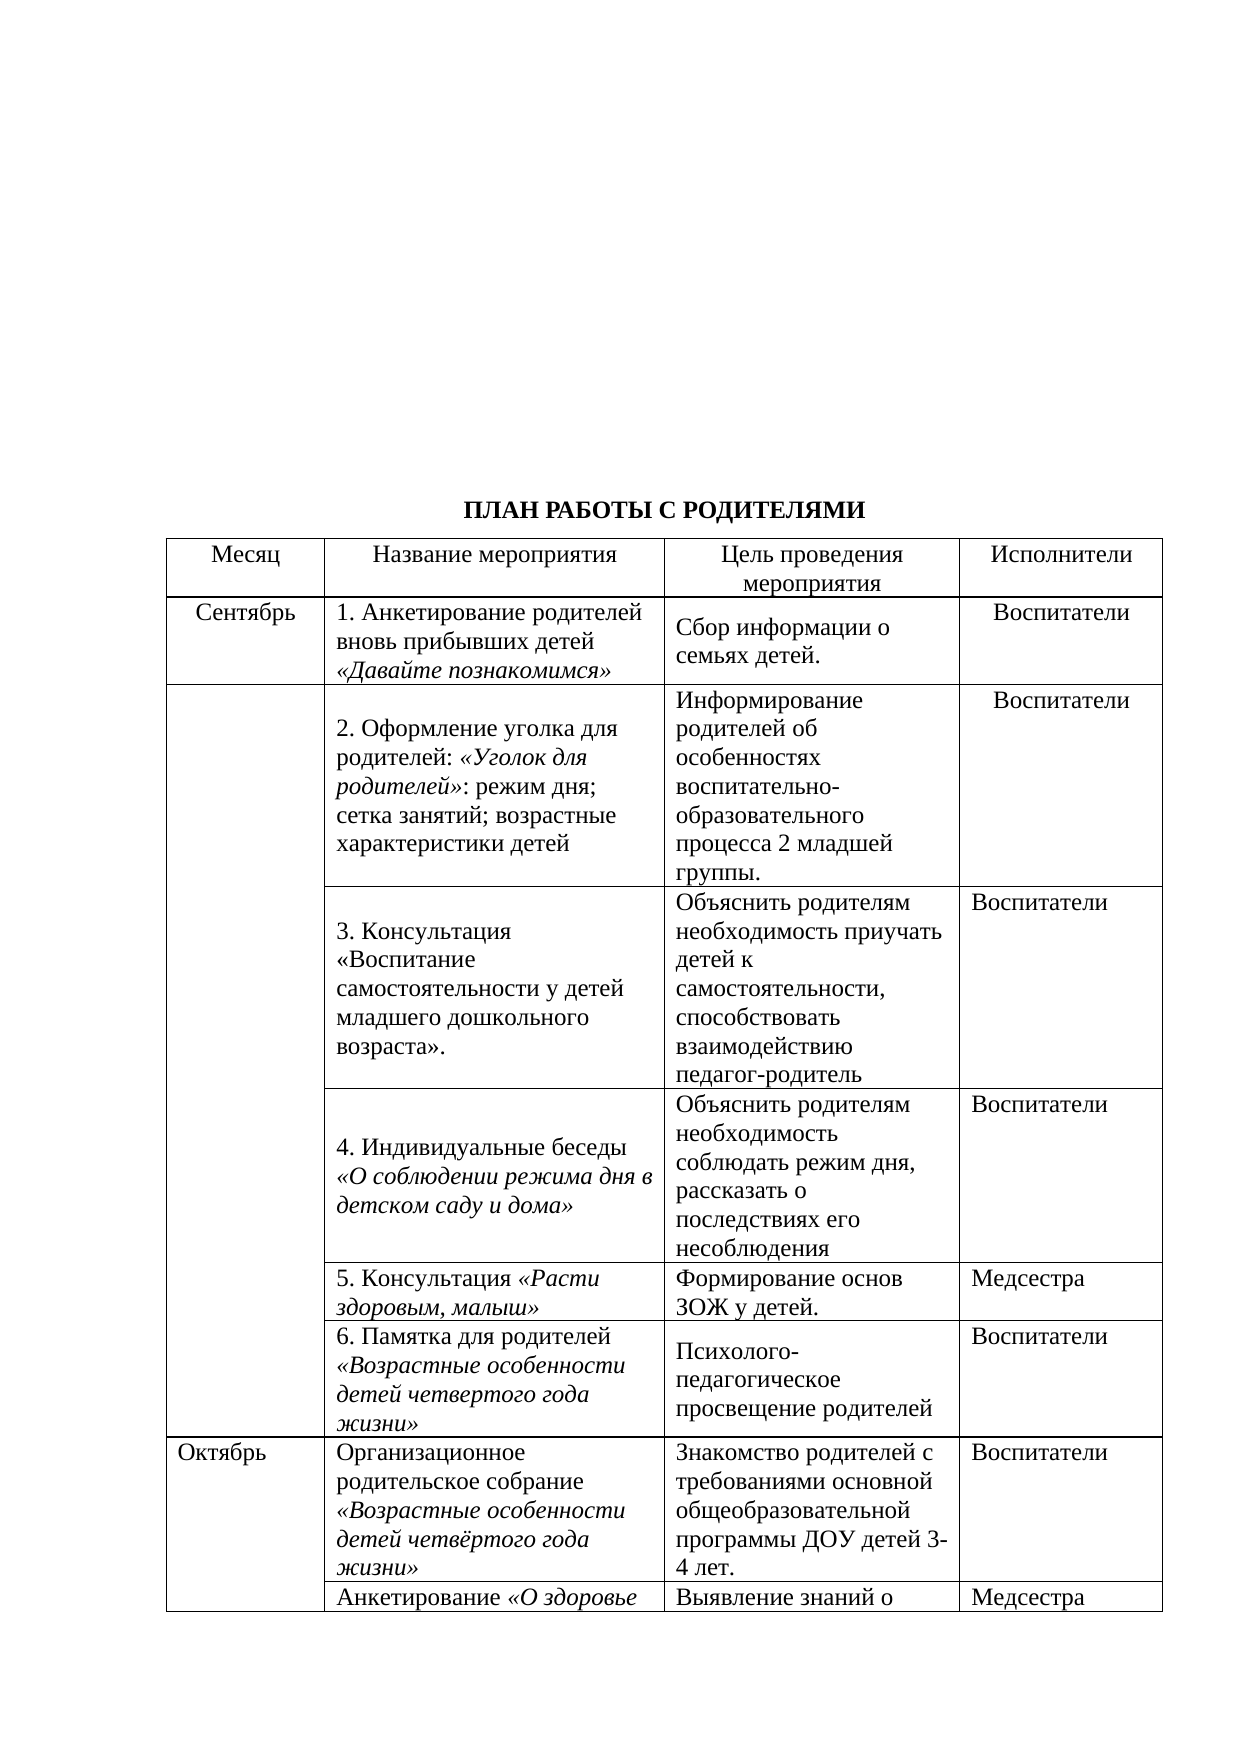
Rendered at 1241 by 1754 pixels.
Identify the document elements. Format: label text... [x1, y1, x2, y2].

table_cell Объяснить родителям необходимость приучать детей к самостоятельности, способствовать взаимодействию педагог-родитель [665, 887, 959, 1088]
table_cell Психолого-педагогическое просвещение родителей [665, 1321, 959, 1436]
table_cell [167, 685, 324, 1436]
table_cell 2. Оформление уголка для родителей: «Уголок для родителей»: режим дня; сетка занятий; возрастные характеристики детей [325, 685, 664, 886]
table_cell Воспитатели [960, 1321, 1162, 1436]
table_cell Знакомство родителей с требованиями основной общеобразовательной программы ДОУ детей 3-4 лет. [665, 1438, 959, 1581]
table_cell Воспитатели [960, 887, 1162, 1088]
table_header Исполнители [960, 539, 1162, 596]
table_cell Воспитатели [960, 598, 1162, 684]
table_cell Сбор информации о семьях детей. [665, 598, 959, 684]
table_cell Воспитатели [960, 685, 1162, 886]
table_cell Формирование основ ЗОЖ у детей. [665, 1263, 959, 1320]
table_cell 1. Анкетирование родителей вновь прибывших детей «Давайте познакомимся» [325, 598, 664, 684]
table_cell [665, 1582, 959, 1611]
text ПЛАН РАБОТЫ С РОДИТЕЛЯМИ [177, 495, 1152, 523]
table_header Цель проведения мероприятия [665, 539, 959, 596]
table_cell Воспитатели [960, 1089, 1162, 1262]
table_cell Воспитатели [960, 1438, 1162, 1581]
table_cell Медсестра [960, 1263, 1162, 1320]
table_cell 3. Консультация «Воспитание самостоятельности у детей младшего дошкольного возраста». [325, 887, 664, 1088]
table_cell Октябрь [167, 1438, 324, 1611]
table_header Месяц [167, 539, 324, 596]
table_cell Организационное родительское собрание «Возрастные особенности детей четвёртого года жизни» [325, 1438, 664, 1581]
table_cell 6. Памятка для родителей «Возрастные особенности детей четвертого года жизни» [325, 1321, 664, 1436]
table_cell Информирование родителей об особенностях воспитательно-образовательного процесса 2 младшей группы. [665, 685, 959, 886]
table_cell Медсестра [960, 1582, 1162, 1611]
table_cell 4. Индивидуальные беседы «О соблюдении режима дня в детском саду и дома» [325, 1089, 664, 1262]
table_header Название мероприятия [325, 539, 664, 596]
table_cell 5. Консультация «Расти здоровым, малыш» [325, 1263, 664, 1320]
table_cell Сентябрь [167, 598, 324, 684]
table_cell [325, 1582, 664, 1611]
table_cell Объяснить родителям необходимость соблюдать режим дня, рассказать о последствиях его несоблюдения [665, 1089, 959, 1262]
